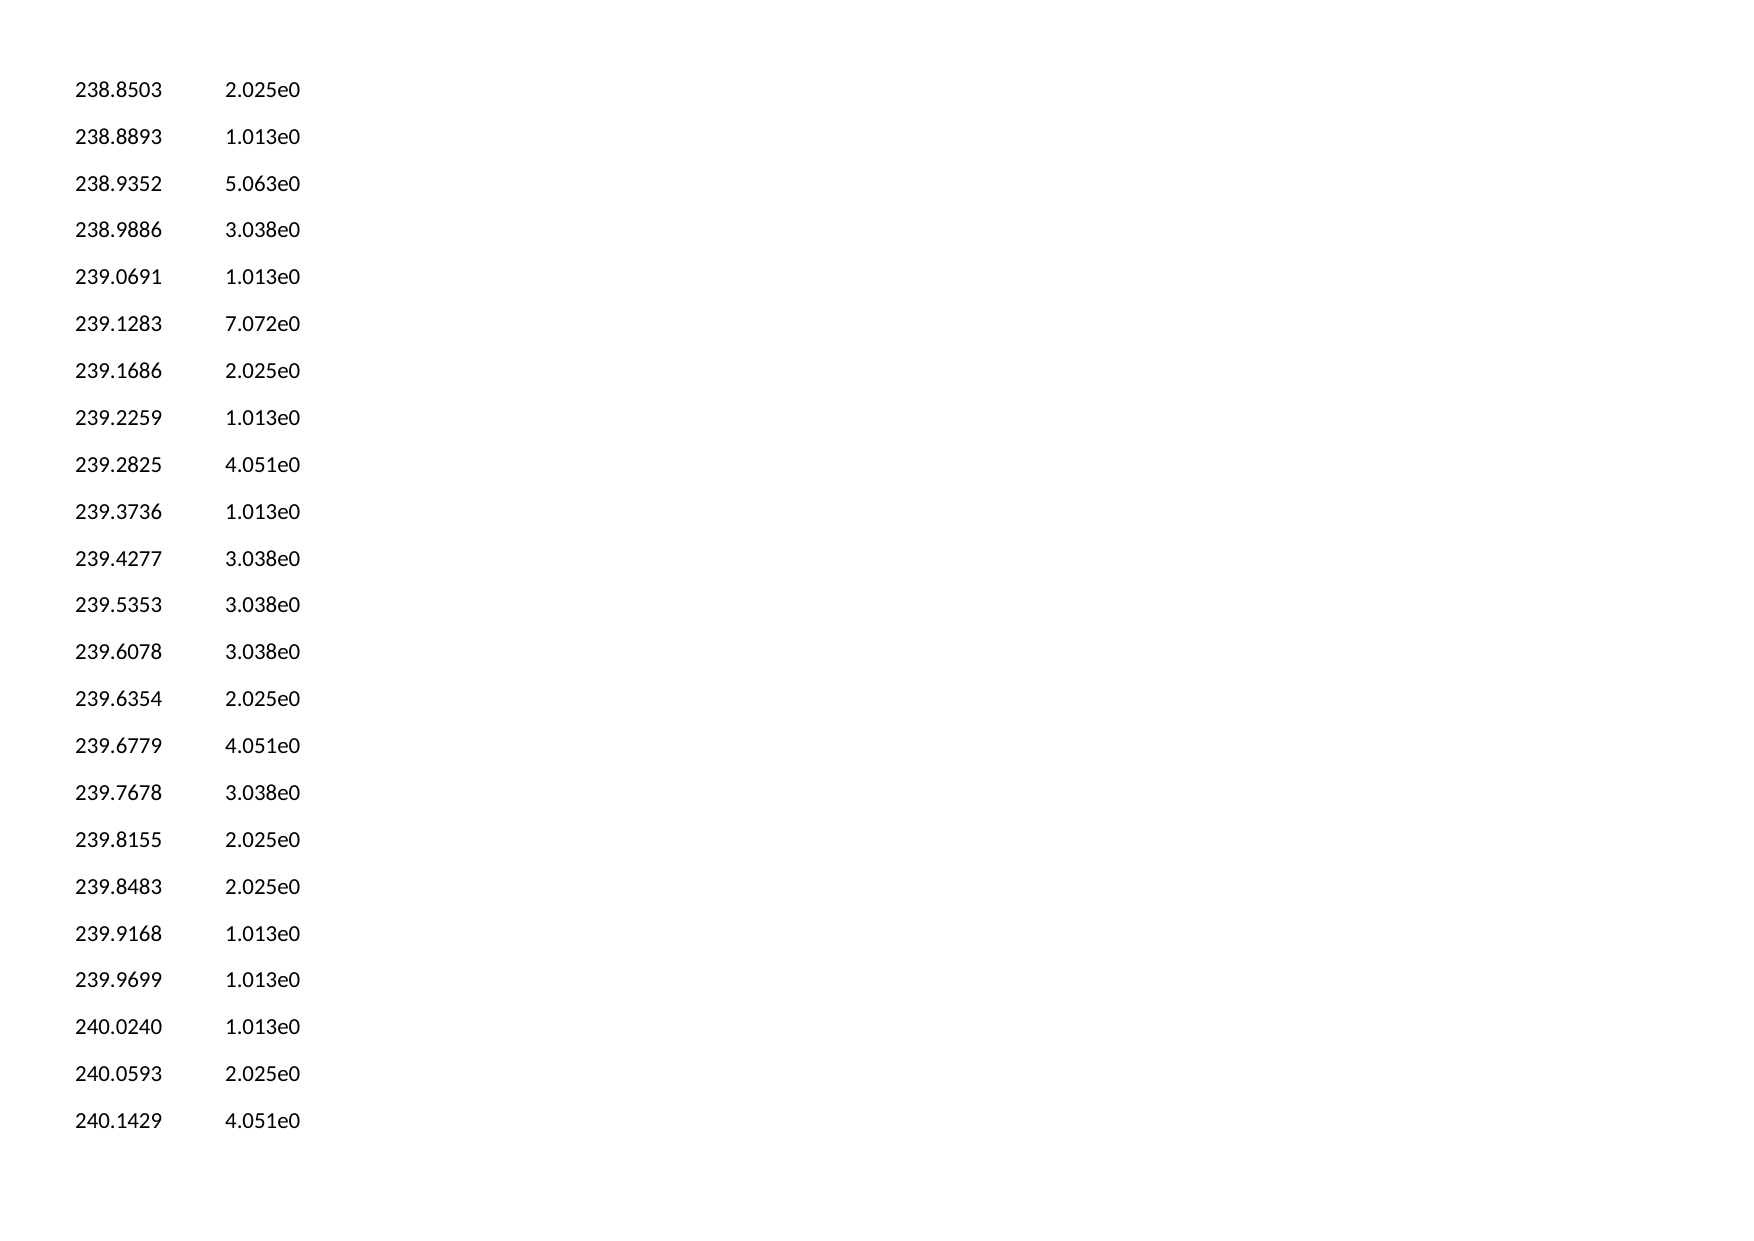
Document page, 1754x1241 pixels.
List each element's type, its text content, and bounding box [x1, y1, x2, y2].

text 239.6078 3.038e0 [75, 637, 1679, 666]
text 238.8503 2.025e0 [75, 75, 1679, 103]
text 239.2825 4.051e0 [75, 450, 1679, 478]
text 239.2259 1.013e0 [75, 403, 1679, 431]
text 239.1283 7.072e0 [75, 309, 1679, 337]
text 238.8893 1.013e0 [75, 122, 1679, 150]
text 239.4277 3.038e0 [75, 544, 1679, 572]
text 238.9886 3.038e0 [75, 216, 1679, 244]
text 238.9352 5.063e0 [75, 169, 1679, 197]
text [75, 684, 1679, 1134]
text 239.5353 3.038e0 [75, 591, 1679, 619]
text 239.3736 1.013e0 [75, 497, 1679, 525]
text 239.1686 2.025e0 [75, 356, 1679, 384]
text 239.0691 1.013e0 [75, 262, 1679, 291]
